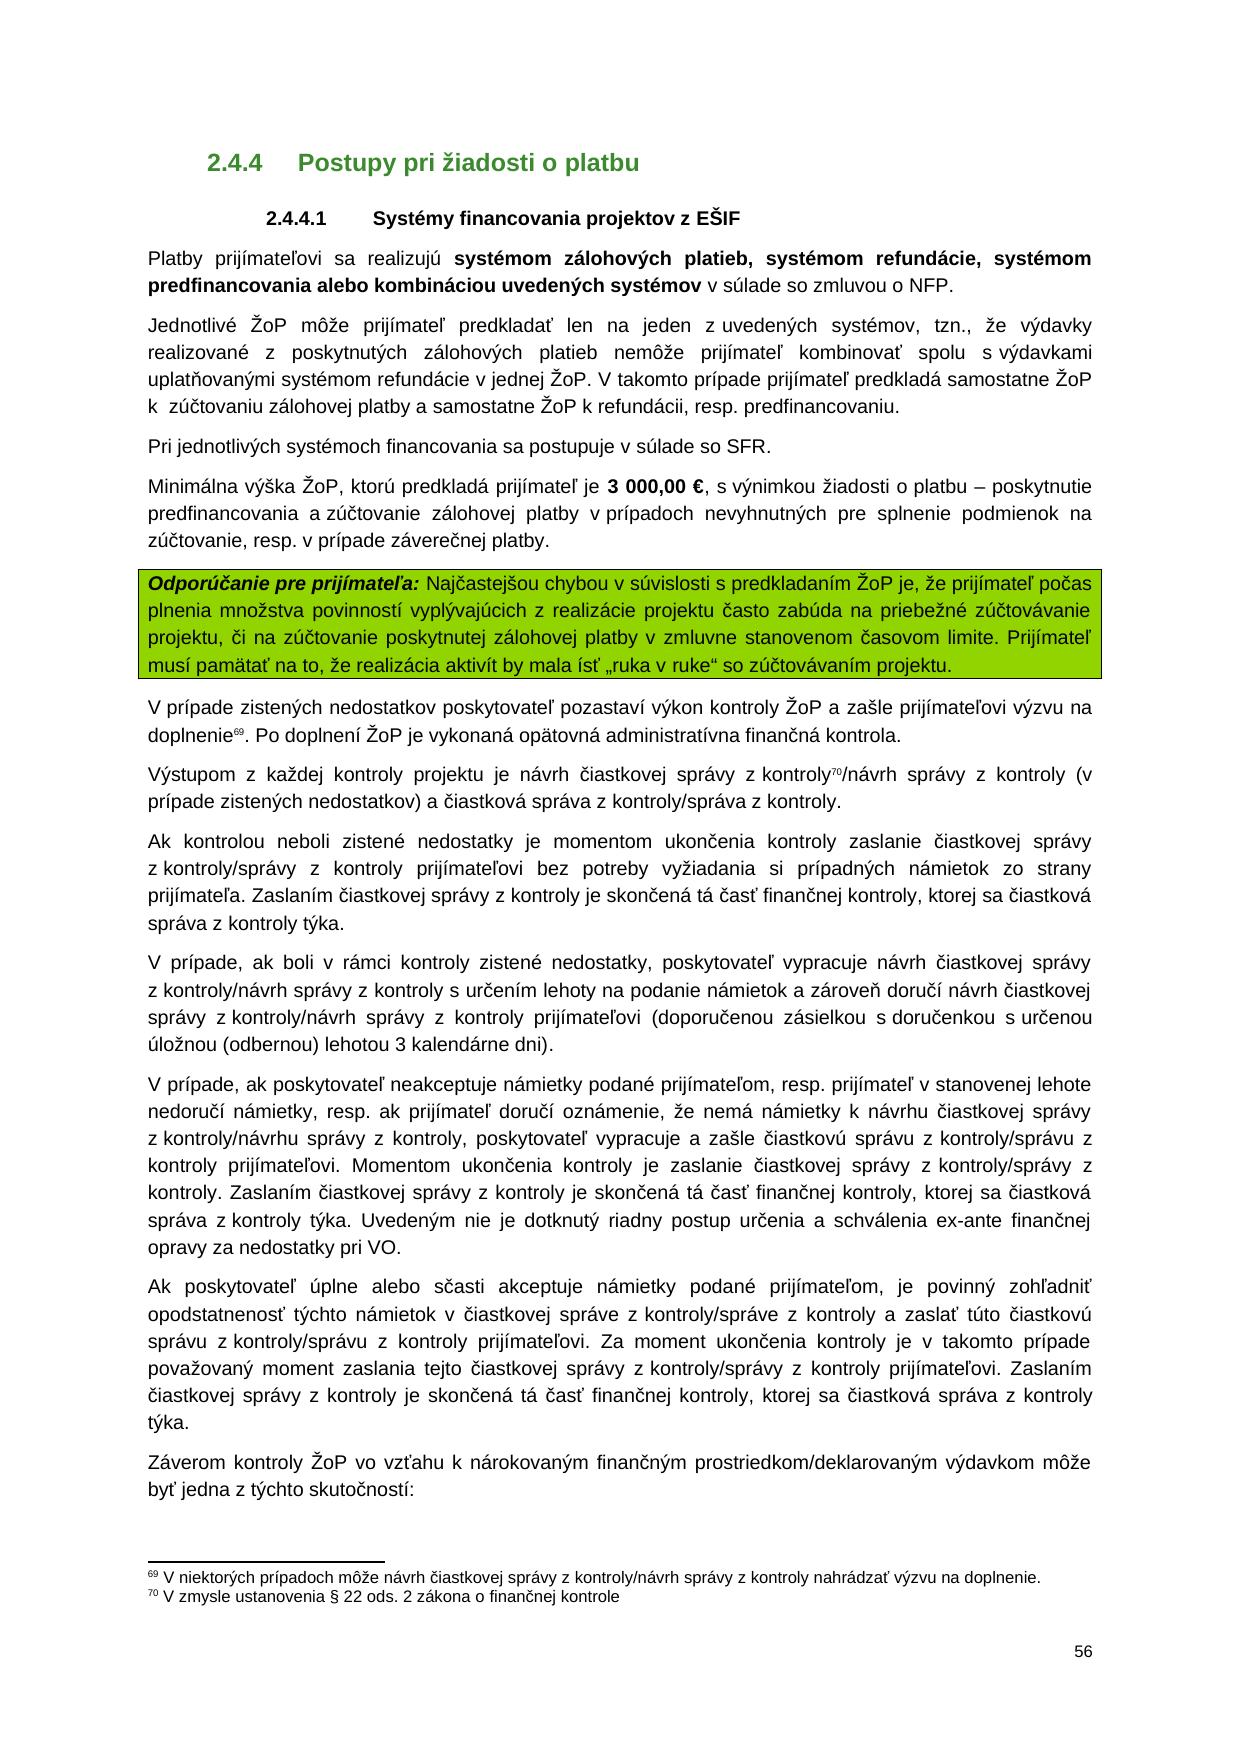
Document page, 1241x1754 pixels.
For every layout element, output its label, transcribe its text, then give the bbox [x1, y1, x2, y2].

text Výstupom z každej kontroly projektu je návrh čiastkovej správy z kontroly/návrh správy z kontroly (v prípade zistených nedostatkov) a čiastková správa z kontroly/správa z kontroly. [148, 763, 1092, 813]
text Minimálna výška ŽoP, ktorú predkladá prijímateľ je 3 000,00 €, s výnimkou žiadosti o platbu – poskytnutie predfinancovania a zúčtovanie zálohovej platby v prípadoch nevyhnutných pre splnenie podmienok na zúčtovanie, resp. v prípade záverečnej platby. [148, 475, 1092, 552]
text Ak kontrolou neboli zistené nedostatky je momentom ukončenia kontroly zaslanie čiastkovej správy z kontroly/správy z kontroly prijímateľovi bez potreby vyžiadania si prípadných námietok zo strany prijímateľa. Zaslaním čiastkovej správy z kontroly je skončená tá časť finančnej kontroly, ktorej sa čiastková správa z kontroly týka. [148, 830, 1092, 934]
subtitle Systémy financovania projektov z EŠIF [266, 207, 1092, 230]
text Pri jednotlivých systémoch financovania sa postupuje v súlade so SFR. [148, 435, 1092, 458]
text Platby prijímateľovi sa realizujú systémom zálohových platieb, systémom refundácie, systémom predfinancovania alebo kombináciou uvedených systémov v súlade so zmluvou o NFP. [148, 247, 1092, 297]
text Záverom kontroly ŽoP vo vzťahu k nárokovaným finančným prostriedkom/deklarovaným výdavkom môže byť jedna z týchto skutočností: [148, 1451, 1092, 1501]
text V prípade, ak boli v rámci kontroly zistené nedostatky, poskytovateľ vypracuje návrh čiastkovej správy z kontroly/návrh správy z kontroly s určením lehoty na podanie námietok a zároveň doručí návrh čiastkovej správy z kontroly/návrh správy z kontroly prijímateľovi (doporučenou zásielkou s doručenkou s určenou úložnou (odbernou) lehotou 3 kalendárne dni). [148, 951, 1092, 1056]
text Odporúčanie pre prijímateľa: Najčastejšou chybou v súvislosti s predkladaním ŽoP je, že prijímateľ počas plnenia množstva povinností vyplývajúcich z realizácie projektu často zabúda na priebežné zúčtovávanie projektu, či na zúčtovanie poskytnutej zálohovej platby v zmluvne stanovenom časovom limite. Prijímateľ musí pamätať na to, že realizácia aktivít by mala ísť „ruka v ruke“ so zúčtovávaním projektu. [139, 570, 1101, 678]
text V prípade, ak poskytovateľ neakceptuje námietky podané prijímateľom, resp. prijímateľ v stanovenej lehote nedoručí námietky, resp. ak prijímateľ doručí oznámenie, že nemá námietky k návrhu čiastkovej správy z kontroly/návrhu správy z kontroly, poskytovateľ vypracuje a zašle čiastkovú správu z kontroly/správu z kontroly prijímateľovi. Momentom ukončenia kontroly je zaslanie čiastkovej správy z kontroly/správy z kontroly. Zaslaním čiastkovej správy z kontroly je skončená tá časť finančnej kontroly, ktorej sa čiastková správa z kontroly týka. Uvedeným nie je dotknutý riadny postup určenia a schválenia ex-ante finančnej opravy za nedostatky pri VO. [148, 1072, 1092, 1258]
text V prípade zistených nedostatkov poskytovateľ pozastaví výkon kontroly ŽoP a zašle prijímateľovi výzvu na doplnenie. Po doplnení ŽoP je vykonaná opätovná administratívna finančná kontrola. [148, 696, 1092, 746]
text Ak poskytovateľ úplne alebo sčasti akceptuje námietky podané prijímateľom, je povinný zohľadniť opodstatnenosť týchto námietok v čiastkovej správe z kontroly/správe z kontroly a zaslať túto čiastkovú správu z kontroly/správu z kontroly prijímateľovi. Za moment ukončenia kontroly je v takomto prípade považovaný moment zaslania tejto čiastkovej správy z kontroly/správy z kontroly prijímateľovi. Zaslaním čiastkovej správy z kontroly je skončená tá časť finančnej kontroly, ktorej sa čiastková správa z kontroly týka. [148, 1275, 1092, 1434]
text Jednotlivé ŽoP môže prijímateľ predkladať len na jeden z uvedených systémov, tzn., že výdavky realizované z poskytnutých zálohových platieb nemôže prijímateľ kombinovať spolu s výdavkami uplatňovanými systémom refundácie v jednej ŽoP. V takomto prípade prijímateľ predkladá samostatne ŽoP k zúčtovaniu zálohovej platby a samostatne ŽoP k refundácii, resp. predfinancovaniu. [148, 314, 1092, 418]
subtitle Postupy pri žiadosti o platbu [207, 148, 1092, 176]
